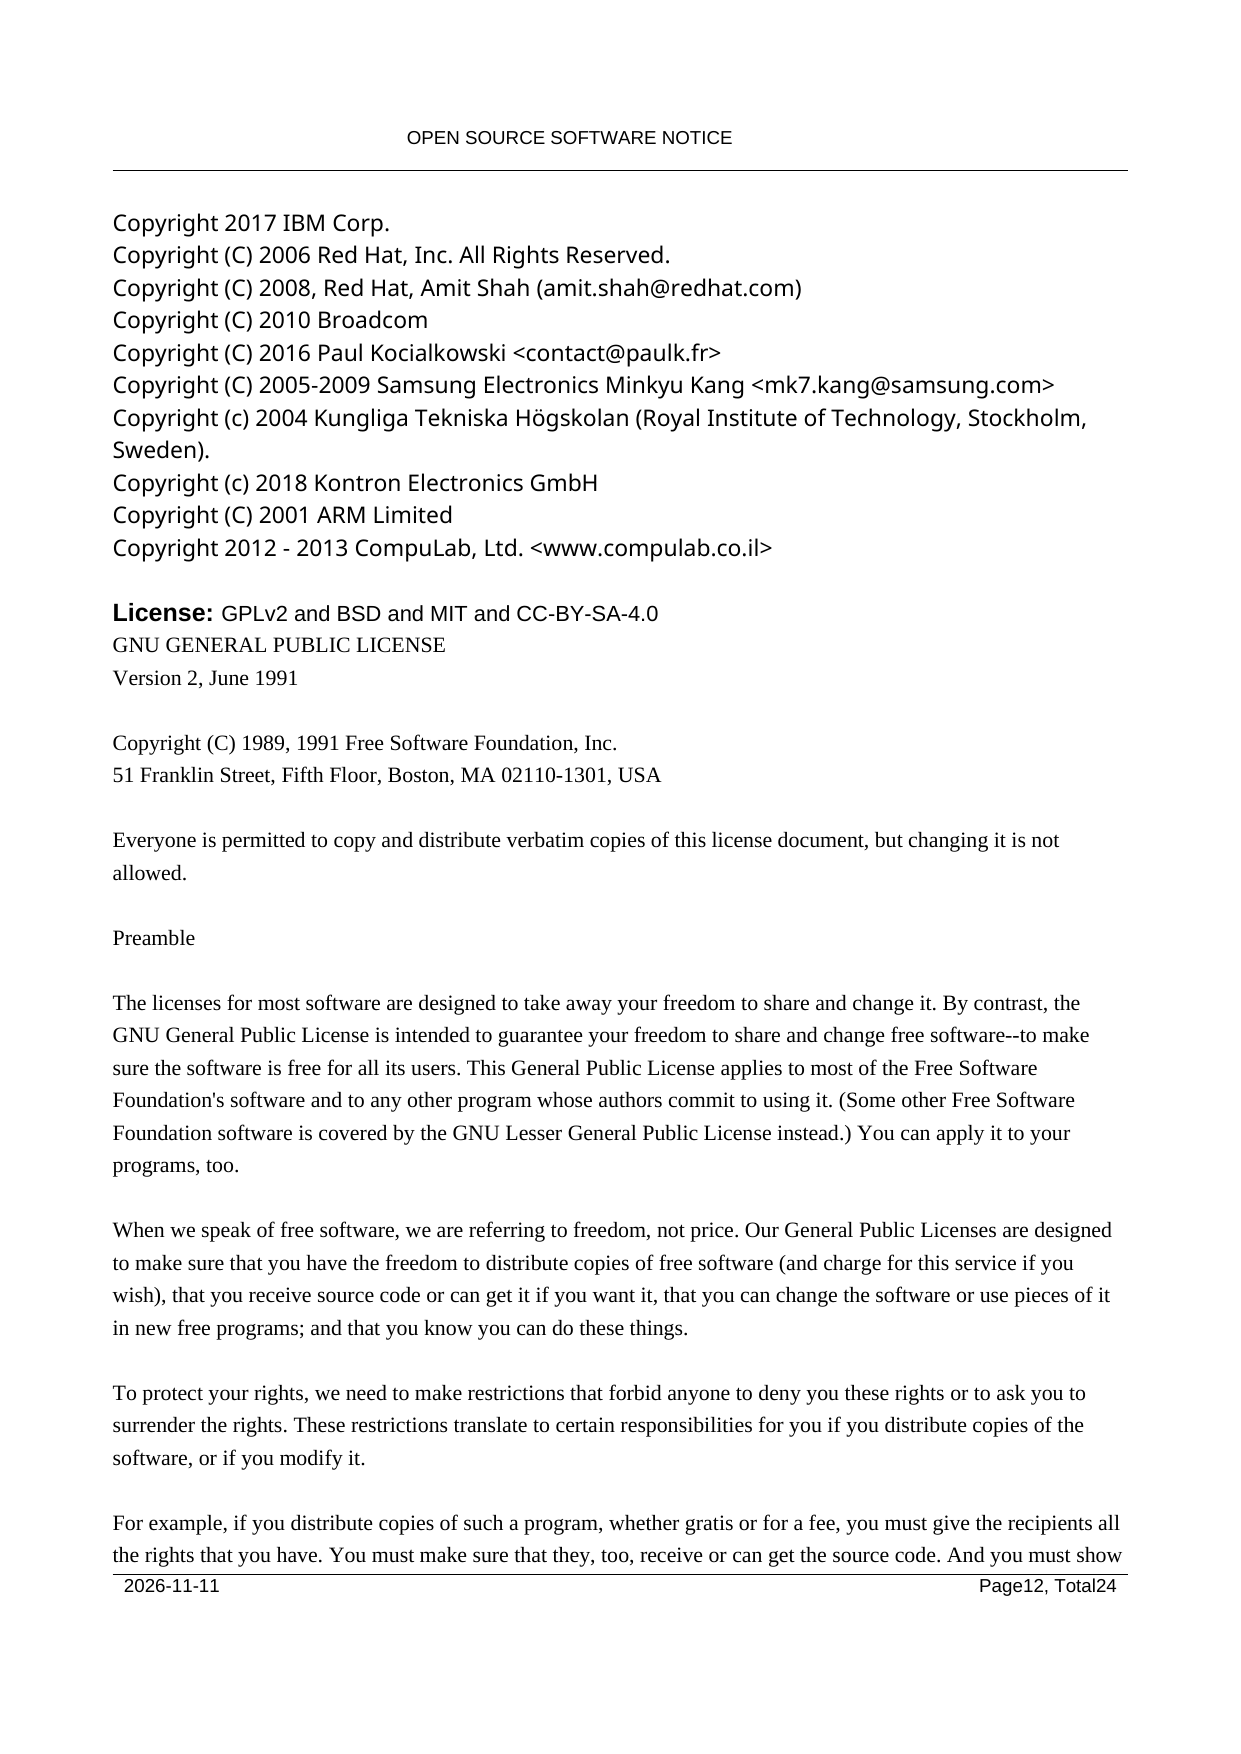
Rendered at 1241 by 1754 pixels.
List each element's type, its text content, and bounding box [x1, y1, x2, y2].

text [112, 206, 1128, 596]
text License: GPLv2 and BSD and MIT and CC-BY-SA-4.0 [112, 596, 1128, 629]
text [112, 629, 1128, 1571]
